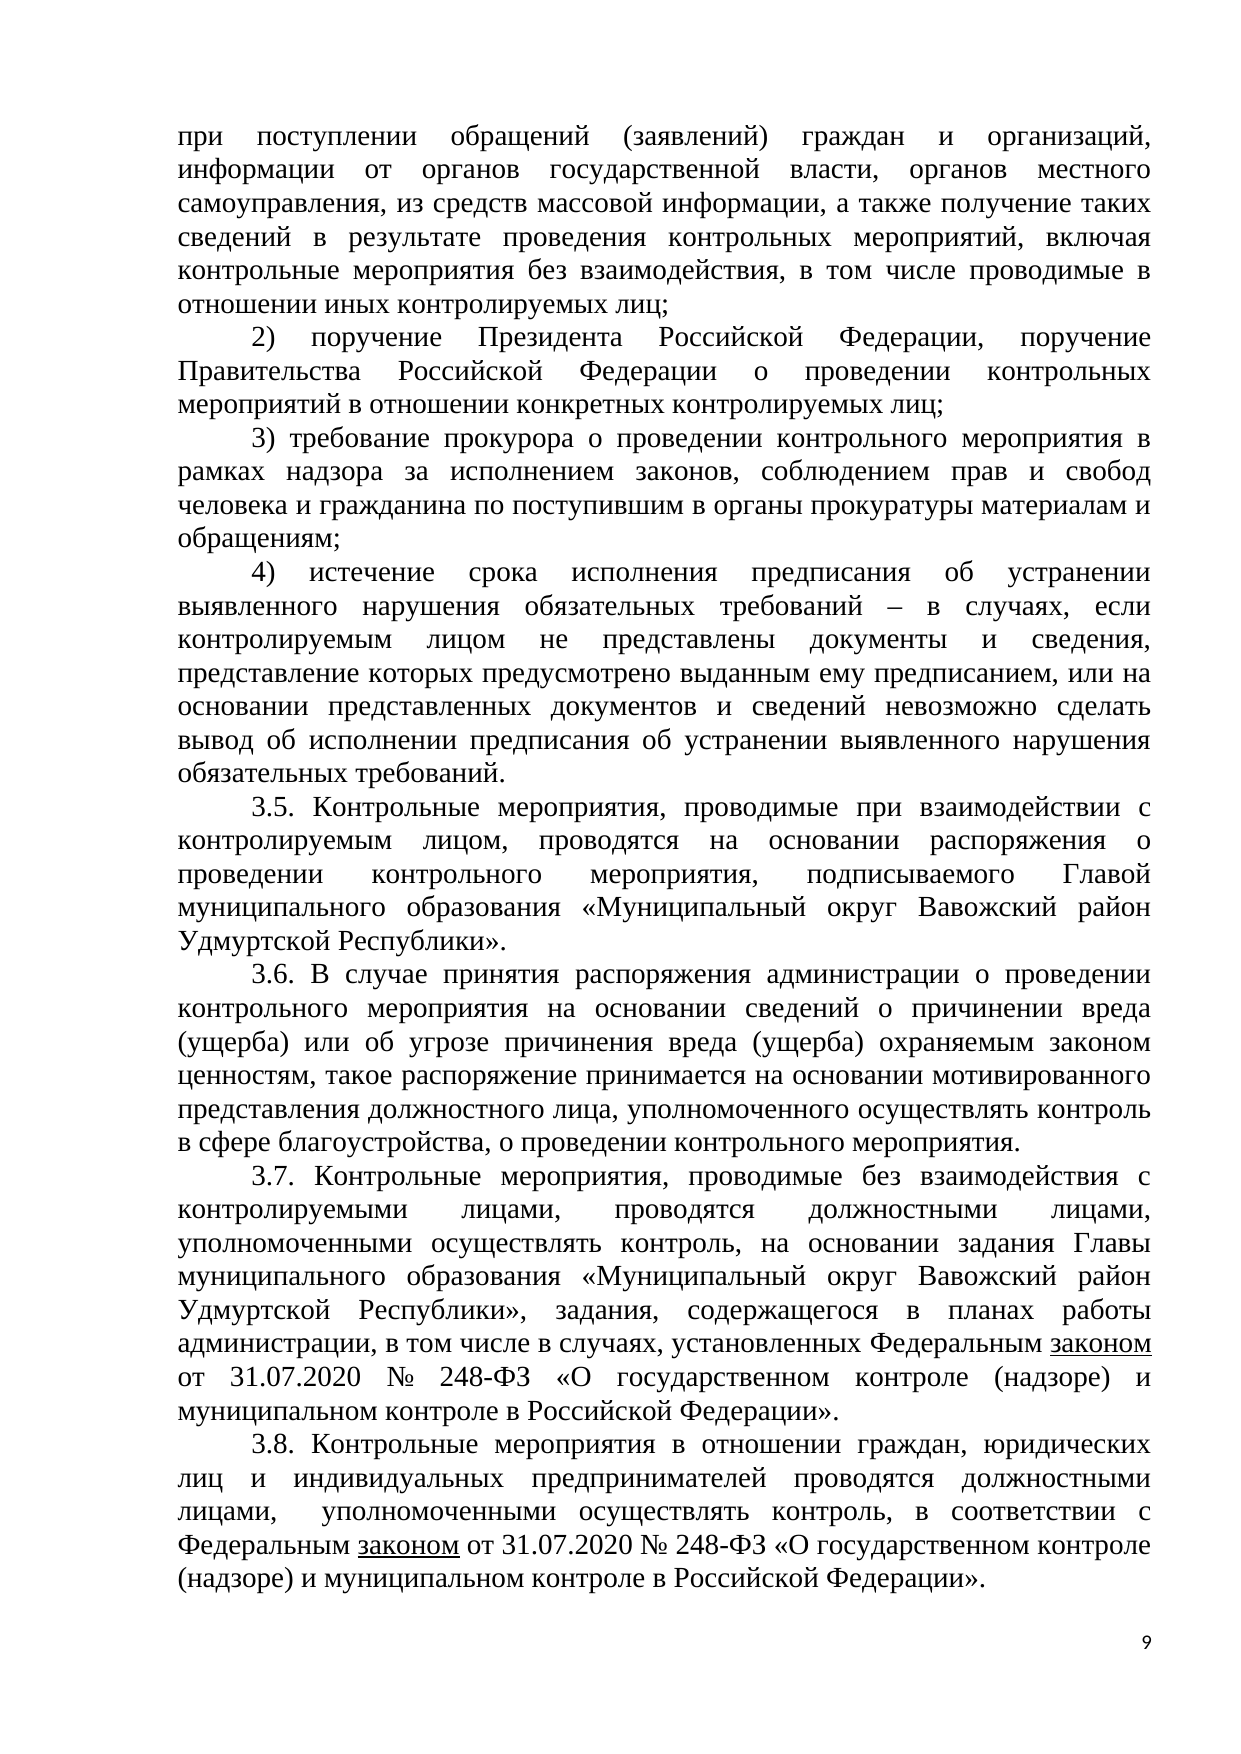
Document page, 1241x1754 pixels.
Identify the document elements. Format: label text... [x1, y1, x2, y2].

text 3.7. Контрольные мероприятия, проводимые без взаимодействия с контролируемыми лицами, проводятся должностными лицами, уполномоченными осуществлять контроль, на основании задания Главы муниципального образования «Муниципальный округ Вавожский район Удмуртской Республики», задания, содержащегося в планах работы администрации, в том числе в случаях, установленных Федеральным законом от 31.07.2020 № 248-ФЗ «О государственном контроле (надзоре) и муниципальном контроле в Российской Федерации». [177, 1158, 1152, 1326]
text 3.5. Контрольные мероприятия, проводимые при взаимодействии с контролируемым лицом, проводятся на основании распоряжения о проведении контрольного мероприятия, подписываемого Главой муниципального образования «Муниципальный округ Вавожский район Удмуртской Республики». [177, 789, 1152, 957]
text 3) требование прокурора о проведении контрольного мероприятия в рамках надзора за исполнением законов, соблюдением прав и свобод человека и гражданина по поступившим в органы прокуратуры материалам и обращениям; [177, 420, 1152, 554]
text 3.8. Контрольные мероприятия в отношении граждан, юридических лиц и индивидуальных предпринимателей проводятся должностными лицами, уполномоченными осуществлять контроль, в соответствии с Федеральным законом от 31.07.2020 № 248-ФЗ «О государственном контроле (надзоре) и муниципальном контроле в Российской Федерации». [177, 1426, 1152, 1594]
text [177, 118, 1152, 319]
text 2) поручение Президента Российской Федерации, поручение Правительства Российской Федерации о проведении контрольных мероприятий в отношении конкретных контролируемых лиц; [177, 319, 1152, 420]
text 4) истечение срока исполнения предписания об устранении выявленного нарушения обязательных требований – в случаях, если контролируемым лицом не представлены документы и сведения, представление которых предусмотрено выданным ему предписанием, или на основании представленных документов и сведений невозможно сделать вывод об исполнении предписания об устранении выявленного нарушения обязательных требований. [177, 554, 1152, 789]
text 3.7. Контрольные мероприятия, проводимые без взаимодействия с контролируемыми лицами, проводятся должностными лицами, уполномоченными осуществлять контроль, на основании задания Главы муниципального образования «Муниципальный округ Вавожский район Удмуртской Республики», задания, содержащегося в планах работы администрации, в том числе в случаях, установленных Федеральным законом от 31.07.2020 № 248-ФЗ «О государственном контроле (надзоре) и муниципальном контроле в Российской Федерации». [177, 1326, 1152, 1426]
text 3.6. В случае принятия распоряжения администрации о проведении контрольного мероприятия на основании сведений о причинении вреда (ущерба) или об угрозе причинения вреда (ущерба) охраняемым законом ценностям, такое распоряжение принимается на основании мотивированного представления должностного лица, уполномоченного осуществлять контроль в сфере благоустройства, о проведении контрольного мероприятия. [177, 957, 1152, 1158]
